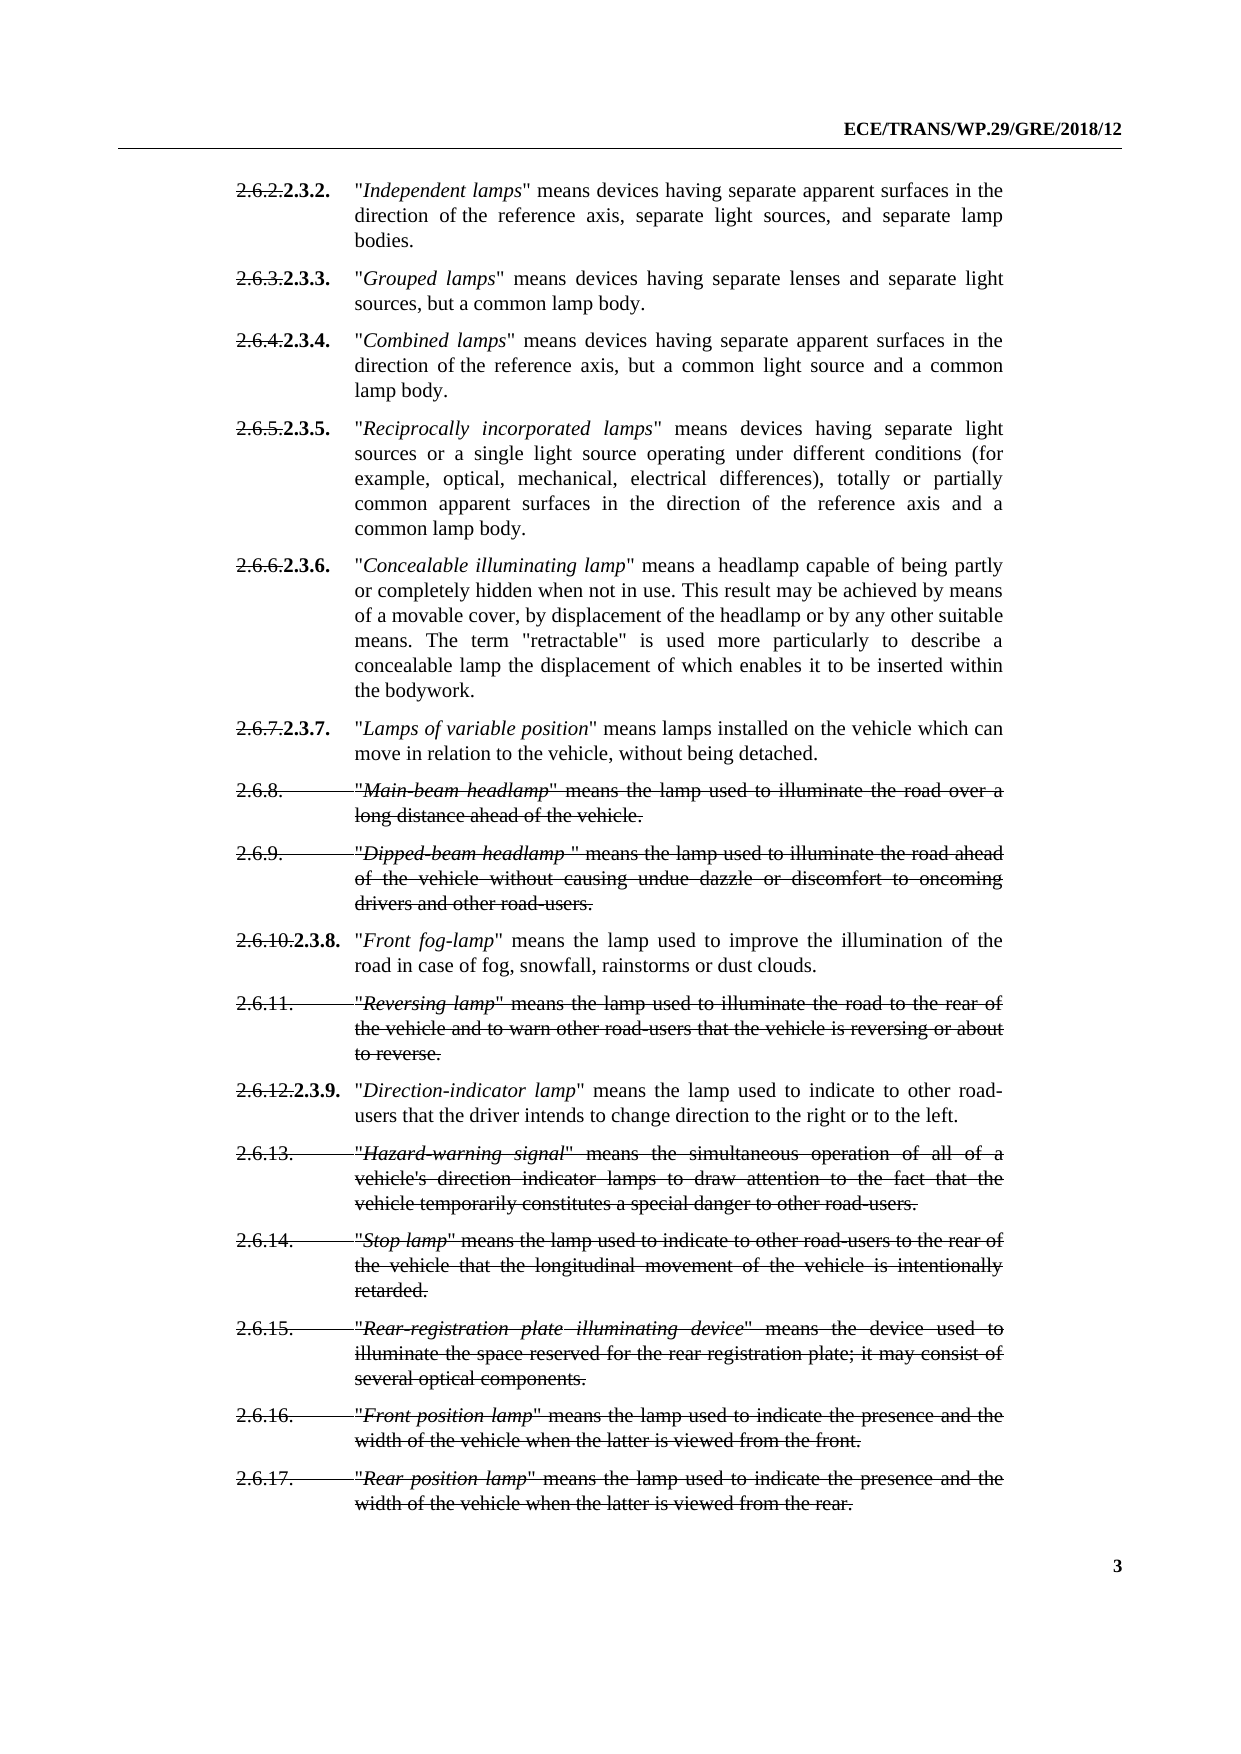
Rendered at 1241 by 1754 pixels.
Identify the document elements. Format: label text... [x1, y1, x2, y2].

text 2.6.11. "Reversing lamp" means the lamp used to illuminate the road to the rear of the vehicle and to warn other road-users that the vehicle is reversing or about to reverse. [236, 990, 1004, 1065]
text 2.6.15. "Rear-registration plate illuminating device" means the device used to illuminate the space reserved for the rear registration plate; it may consist of several optical components. [236, 1330, 1004, 1390]
text 2.6.6.2.3.6. "Concealable illuminating lamp" means a headlamp capable of being partly or completely hidden when not in use. This result may be achieved by means of a movable cover, by displacement of the headlamp or by any other suitable means. The term "retractable" is used more particularly to describe a concealable lamp the displacement of which enables it to be inserted within the bodywork. [236, 552, 1004, 702]
text 2.6.2.2.3.2. "Independent lamps" means devices having separate apparent surfaces in the direction of the reference axis, separate light sources, and separate lamp bodies. [236, 177, 1004, 252]
text 2.6.16. "Front position lamp" means the lamp used to indicate the presence and the width of the vehicle when the latter is viewed from the front. [236, 1402, 1004, 1416]
text 2.6.17. "Rear position lamp" means the lamp used to indicate the presence and the width of the vehicle when the latter is viewed from the rear. [236, 1465, 1004, 1479]
text 2.6.13. "Hazard-warning signal" means the simultaneous operation of all of a vehicle's direction indicator lamps to draw attention to the fact that the vehicle temporarily constitutes a special danger to other road-users. [236, 1155, 1004, 1215]
text 2.6.14. "Stop lamp" means the lamp used to indicate to other road-users to the rear of the vehicle that the longitudinal movement of the vehicle is intentionally retarded. [236, 1227, 1004, 1241]
text 2.6.9. "Dipped-beam headlamp " means the lamp used to illuminate the road ahead of the vehicle without causing undue dazzle or discomfort to oncoming drivers and other road-users. [236, 840, 1004, 854]
text 2.6.7.2.3.7. "Lamps of variable position" means lamps installed on the vehicle which can move in relation to the vehicle, without being detached. [236, 715, 1004, 765]
text 2.6.10.2.3.8. "Front fog-lamp" means the lamp used to improve the illumination of the road in case of fog, snowfall, rainstorms or dust clouds. [236, 927, 1004, 977]
text 2.6.16. "Front position lamp" means the lamp used to indicate the presence and the width of the vehicle when the latter is viewed from the front. [236, 1417, 1004, 1452]
text 2.6.12.2.3.9. "Direction-indicator lamp" means the lamp used to indicate to other road-users that the driver intends to change direction to the right or to the left. [236, 1077, 1004, 1127]
text 2.6.8. "Main-beam headlamp" means the lamp used to illuminate the road over a long distance ahead of the vehicle. [236, 792, 1004, 827]
text 2.6.8. "Main-beam headlamp" means the lamp used to illuminate the road over a long distance ahead of the vehicle. [236, 777, 1004, 791]
text 2.6.14. "Stop lamp" means the lamp used to indicate to other road-users to the rear of the vehicle that the longitudinal movement of the vehicle is intentionally retarded. [236, 1242, 1004, 1302]
text 2.6.5.2.3.5. "Reciprocally incorporated lamps" means devices having separate light sources or a single light source operating under different conditions (for example, optical, mechanical, electrical differences), totally or partially common apparent surfaces in the direction of the reference axis and a common lamp body. [236, 415, 1004, 540]
text 2.6.3.2.3.3. "Grouped lamps" means devices having separate lenses and separate light sources, but a common lamp body. [236, 265, 1004, 315]
text 2.6.17. "Rear position lamp" means the lamp used to indicate the presence and the width of the vehicle when the latter is viewed from the rear. [236, 1480, 1004, 1515]
text 2.6.9. "Dipped-beam headlamp " means the lamp used to illuminate the road ahead of the vehicle without causing undue dazzle or discomfort to oncoming drivers and other road-users. [236, 855, 1004, 915]
text 2.6.4.2.3.4. "Combined lamps" means devices having separate apparent surfaces in the direction of the reference axis, but a common light source and a common lamp body. [236, 327, 1004, 402]
